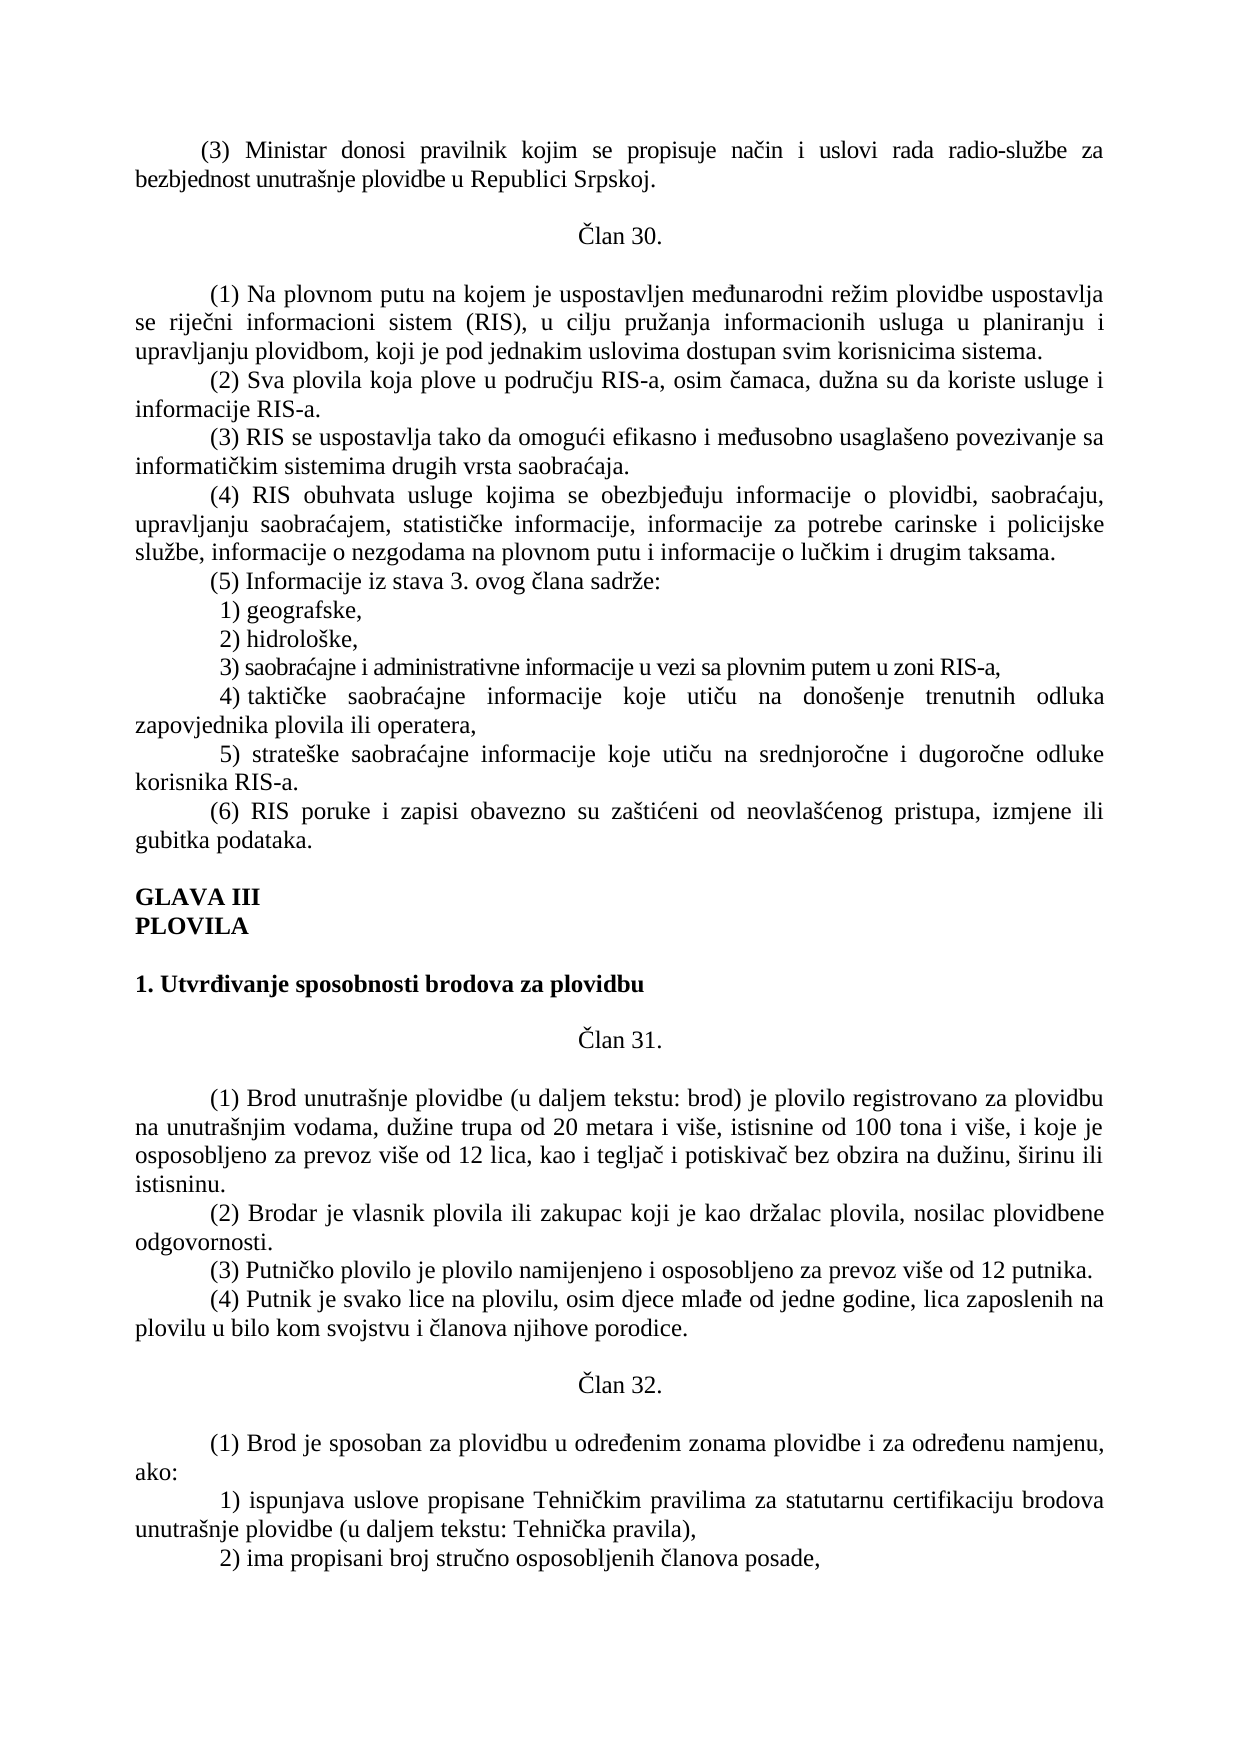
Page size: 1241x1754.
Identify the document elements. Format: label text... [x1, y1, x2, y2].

text (3) Putničko plovilo je plovilo namijenjeno i osposobljeno za prevoz više od 12 putnika. [135, 1256, 1105, 1284]
text GLAVA III [135, 882, 1105, 911]
text 2) hidrološke, [135, 624, 1105, 652]
text 3) saobraćajne i administrativne informacije u vezi sa plovnim putem u zoni RIS-a, [135, 652, 1105, 681]
text (2) Brodar je vlasnik plovila ili zakupac koji je kao držalac plovila, nosilac plovidbene odgovornosti. [135, 1198, 1105, 1256]
text 4) taktičke saobraćajne informacije koje utiču na donošenje trenutnih odluka zapovjednika plovila ili operatera, [135, 681, 1105, 739]
text PLOVILA [135, 911, 1105, 940]
text (6) RIS poruke i zapisi obavezno su zaštićeni od neovlašćenog pristupa, izmjene ili gubitka podataka. [135, 796, 1105, 854]
text Član 32. [135, 1371, 1105, 1399]
text 2) ima propisani broj stručno osposobljenih članova posade, [135, 1543, 1105, 1572]
text (1) Brod je sposoban za plovidbu u određenim zonama plovidbe i za određenu namjenu, ako: [135, 1428, 1105, 1486]
text 5) strateške saobraćajne informacije koje utiču na srednjoročne i dugoročne odluke korisnika RIS-a. [135, 739, 1105, 796]
text 1) geografske, [135, 595, 1105, 624]
text (5) Informacije iz stava 3. ovog člana sadrže: [135, 566, 1105, 595]
text (1) Na plovnom putu na kojem je uspostavljen međunarodni režim plovidbe uspostavlja se riječni informacioni sistem (RIS), u cilju pružanja informacionih usluga u planiranju i upravljanju plovidbom, koji je pod jednakim uslovima dostupan svim korisnicima sistema. [135, 279, 1105, 365]
text 1. Utvrđivanje sposobnosti brodova za plovidbu [135, 969, 1105, 997]
text (4) Putnik je svako lice na plovilu, osim djece mlađe od jedne godine, lica zaposlenih na plovilu u bilo kom svojstvu i članova njihove porodice. [135, 1284, 1105, 1342]
text Član 30. [135, 221, 1105, 250]
text (2) Sva plovila koja plove u području RIS-a, osim čamaca, dužna su da koriste usluge i informacije RIS-a. [135, 365, 1105, 422]
text (3) Ministar donosi pravilnik kojim se propisuje način i uslovi rada radio-službe za bezbjednost unutrašnje plovidbe u Republici Srpskoj. [135, 135, 1105, 192]
text (1) Brod unutrašnje plovidbe (u daljem tekstu: brod) je plovilo registrovano za plovidbu na unutrašnjim vodama, dužine trupa od 20 metara i više, istisnine od 100 tona i više, i koje je osposobljeno za prevoz više od 12 lica, kao i tegljač i potiskivač bez obzira na dužinu, širinu ili istisninu. [135, 1083, 1105, 1198]
text Član 31. [135, 1026, 1105, 1054]
text 1) ispunjava uslove propisane Tehničkim pravilima za statutarnu certifikaciju brodova unutrašnje plovidbe (u daljem tekstu: Tehnička pravila), [135, 1486, 1105, 1543]
text (4) RIS obuhvata usluge kojima se obezbjeđuju informacije o plovidbi, saobraćaju, upravljanju saobraćajem, statističke informacije, informacije za potrebe carinske i policijske službe, informacije o nezgodama na plovnom putu i informacije o lučkim i drugim taksama. [135, 480, 1105, 566]
text (3) RIS se uspostavlja tako da omogući efikasno i međusobno usaglašeno povezivanje sa informatičkim sistemima drugih vrsta saobraćaja. [135, 422, 1105, 480]
